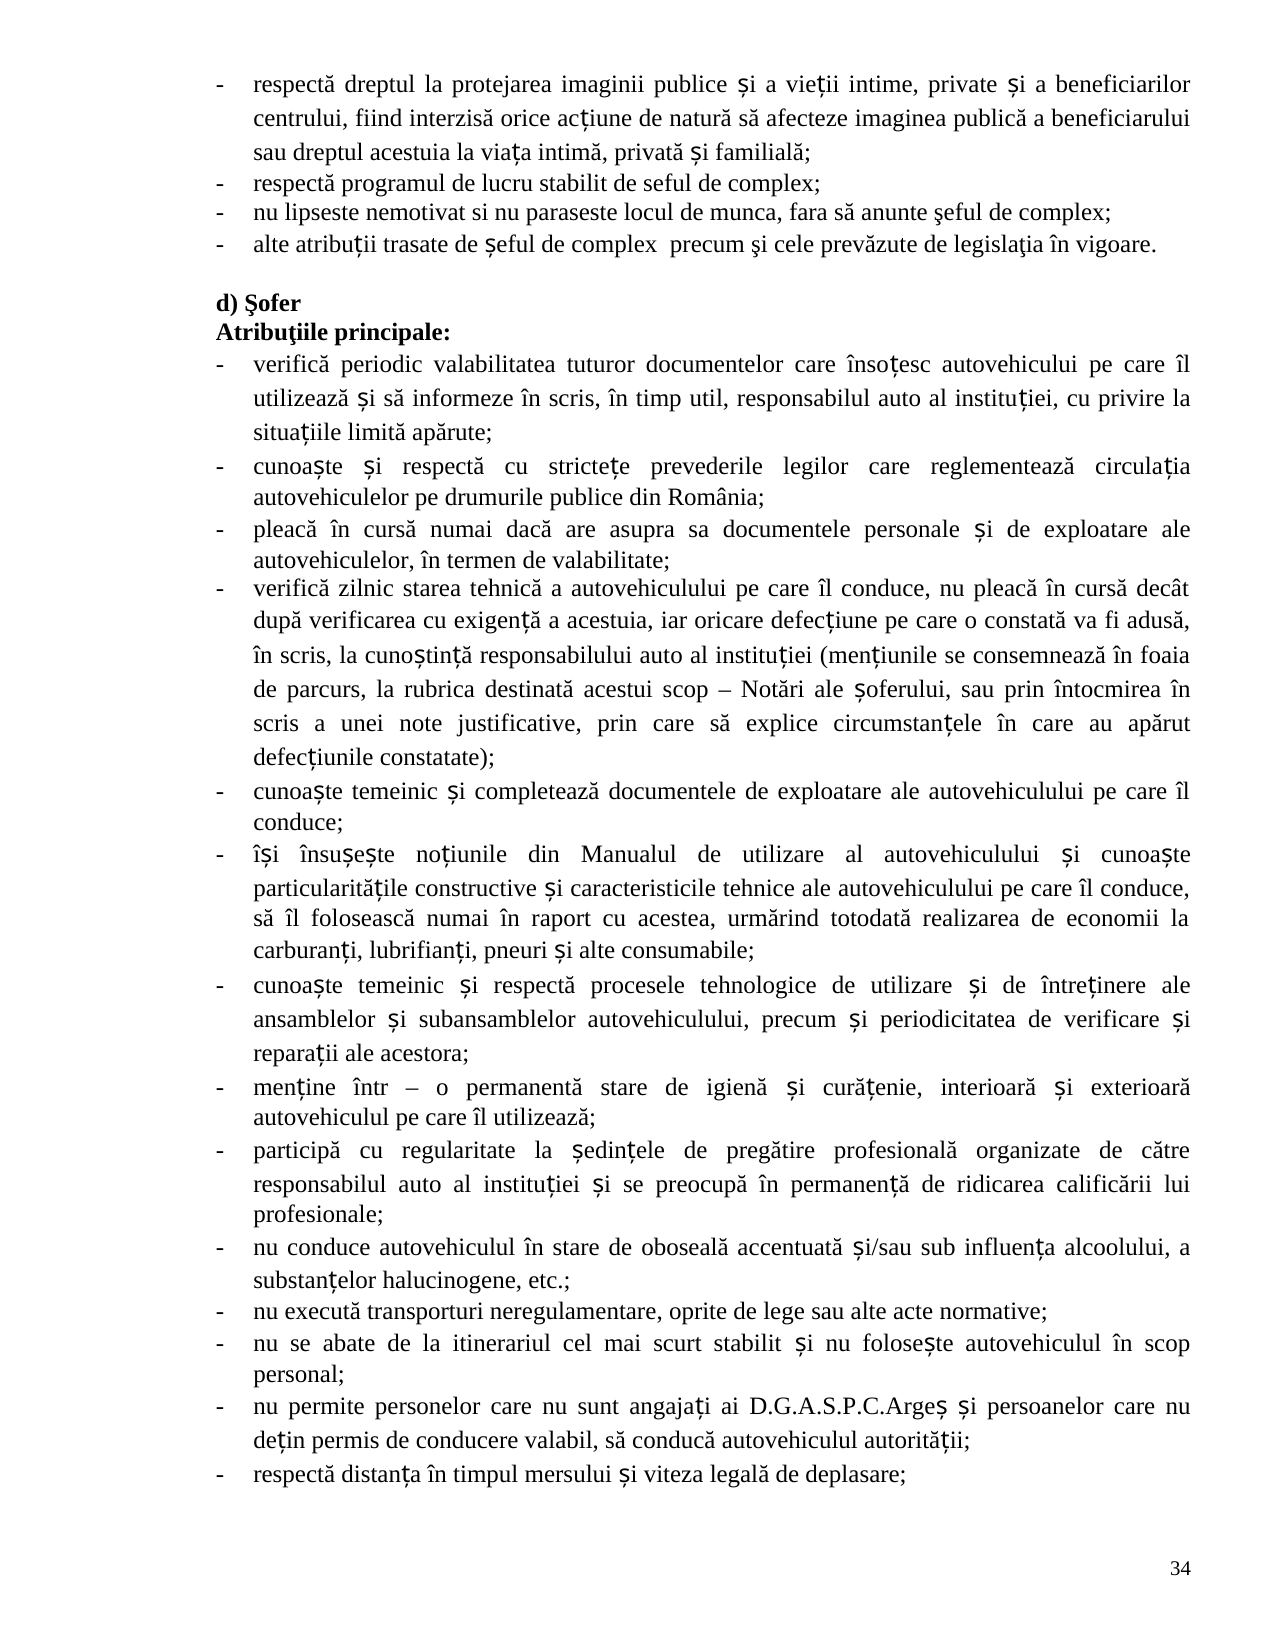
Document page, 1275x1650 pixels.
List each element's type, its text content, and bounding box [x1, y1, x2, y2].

list verifică periodic valabilitatea tuturor documentelor care însoțesc autovehicului pe care îl utilizează și să informeze în scris, în timp util, responsabilul auto al instituției, cu privire la situațiile limită apărute; [216, 346, 1191, 448]
list nu lipseste nemotivat si nu paraseste locul de munca, fara să anunte şeful de complex; [216, 197, 1191, 225]
list își însușește noțiunile din Manualul de utilizare al autovehiculului și cunoaște particularitățile constructive și caracteristicile tehnice ale autovehiculului pe care îl conduce, să îl folosească numai în raport cu acestea, urmărind totodată realizarea de economii la carburanți, lubrifianți, pneuri și alte consumabile; [216, 835, 1191, 966]
list nu permite personelor care nu sunt angajați ai D.G.A.S.P.C.Argeș și persoanelor care nu dețin permis de conducere valabil, să conducă autovehiculul autorității; [216, 1388, 1191, 1456]
list respectă programul de lucru stabilit de seful de complex; [216, 168, 1191, 197]
list alte atribuții trasate de șeful de complex precum şi cele prevăzute de legislaţia în vigoare. [216, 225, 1191, 259]
list respectă distanța în timpul mersului și viteza legală de deplasare; [216, 1456, 1191, 1490]
list cunoaște temeinic și respectă procesele tehnologice de utilizare și de întreținere ale ansamblelor și subansamblelor autovehiculului, precum și periodicitatea de verificare și reparații ale acestora; [216, 966, 1191, 1068]
text d) Şofer [216, 288, 1191, 317]
list pleacă în cursă numai dacă are asupra sa documentele personale și de exploatare ale autovehiculelor, în termen de valabilitate; [216, 511, 1191, 573]
list respectă dreptul la protejarea imaginii publice și a vieții intime, private și a beneficiarilor centrului, fiind interzisă orice acțiune de natură să afecteze imaginea publică a beneficiarului sau dreptul acestuia la viața intimă, privată și familială; [216, 66, 1191, 168]
text Atribuţiile principale: [178, 317, 1191, 346]
list verifică zilnic starea tehnică a autovehiculului pe care îl conduce, nu pleacă în cursă decât după verificarea cu exigență a acestuia, iar oricare defecțiune pe care o constată va fi adusă, în scris, la cunoștință responsabilului auto al instituției (mențiunile se consemnează în foaia de parcurs, la rubrica destinată acestui scop – Notări ale șoferului, sau prin întocmirea în scris a unei note justificative, prin care să explice circumstanțele în care au apărut defecțiunile constatate); [216, 573, 1191, 772]
list cunoaște temeinic și completează documentele de exploatare ale autovehiculului pe care îl conduce; [216, 772, 1191, 835]
list nu conduce autovehiculul în stare de oboseală accentuată și/sau sub influența alcoolului, a substanțelor halucinogene, etc.; [216, 1228, 1191, 1296]
list cunoaște și respectă cu strictețe prevederile legilor care reglementează circulația autovehiculelor pe drumurile publice din România; [216, 448, 1191, 511]
list nu se abate de la itinerariul cel mai scurt stabilit și nu folosește autovehiculul în scop personal; [216, 1325, 1191, 1388]
list nu execută transporturi neregulamentare, oprite de lege sau alte acte normative; [216, 1296, 1191, 1325]
list menține într – o permanentă stare de igienă și curățenie, interioară și exterioară autovehiculul pe care îl utilizează; [216, 1068, 1191, 1131]
list participă cu regularitate la ședințele de pregătire profesională organizate de către responsabilul auto al instituției și se preocupă în permanență de ridicarea calificării lui profesionale; [216, 1131, 1191, 1228]
